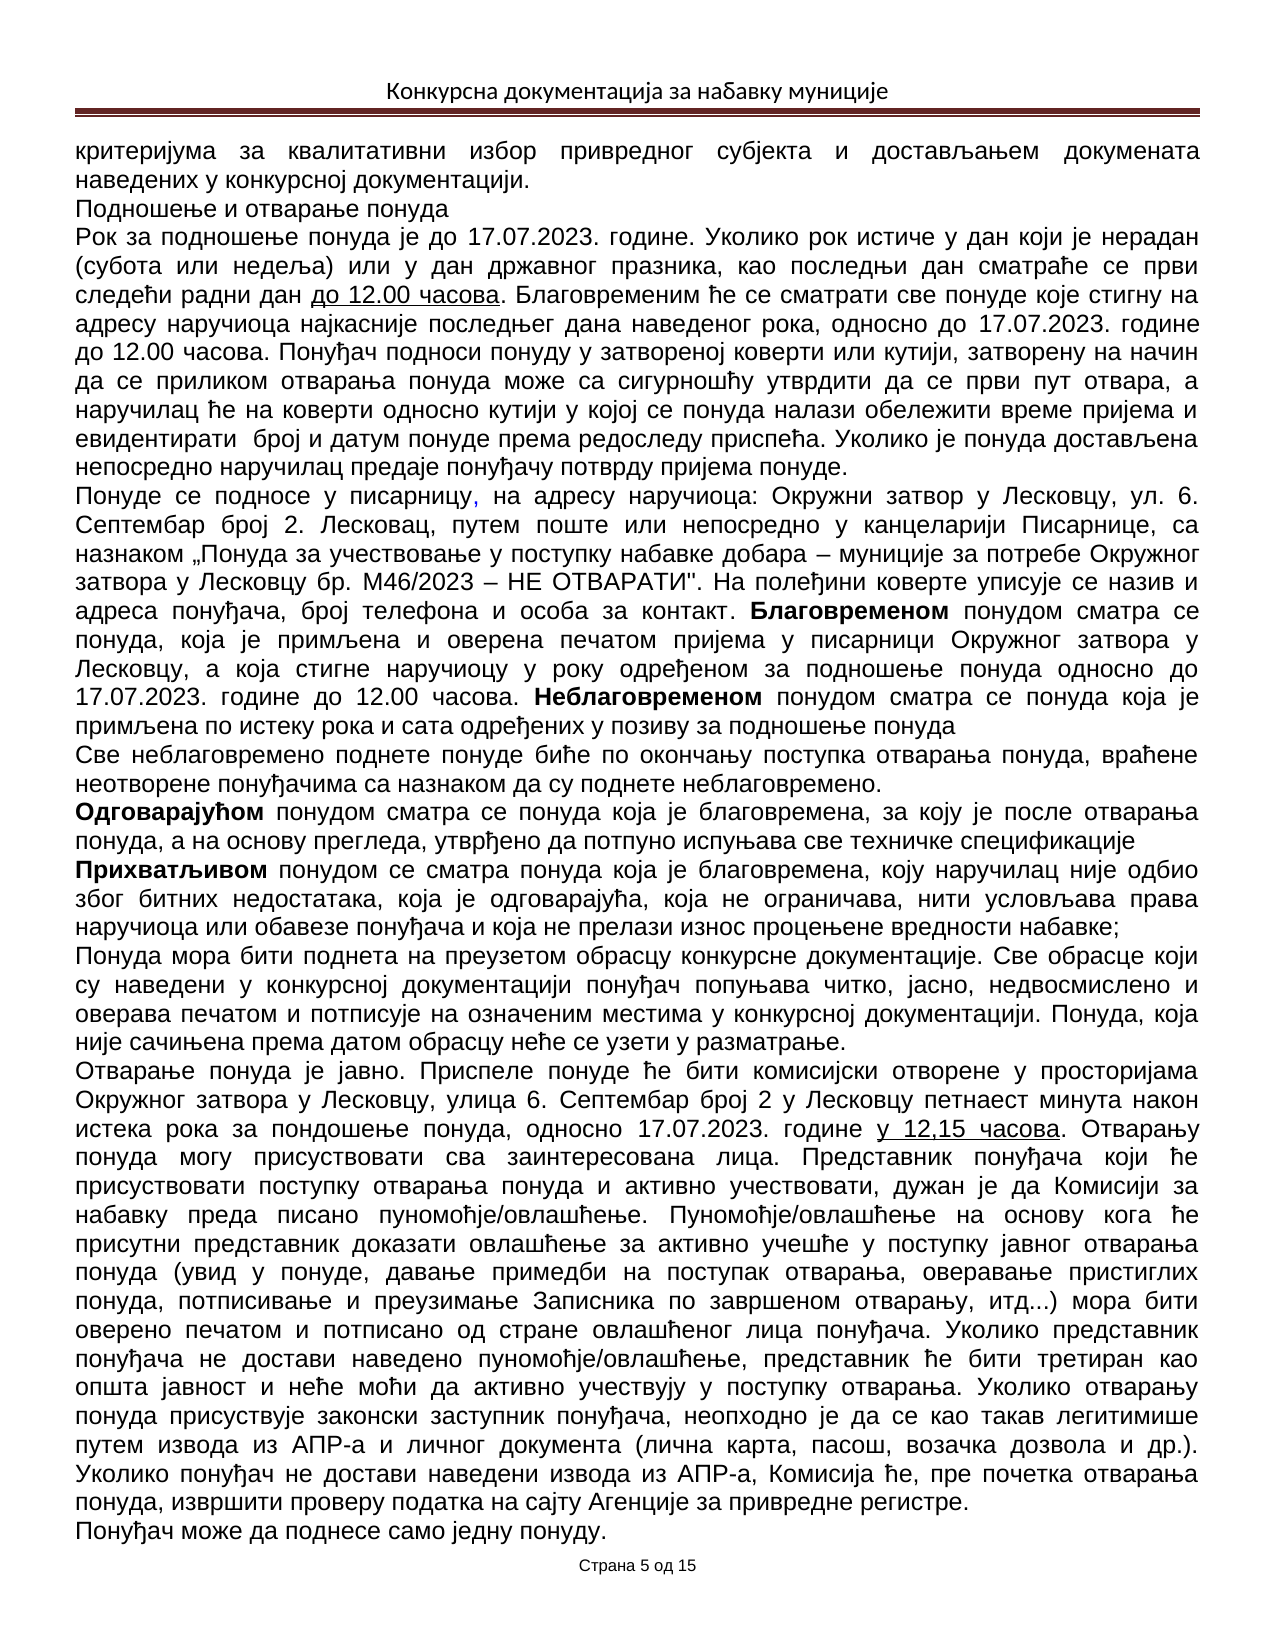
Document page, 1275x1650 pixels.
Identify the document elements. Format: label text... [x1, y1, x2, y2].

text Рок за подношење понуда је дo 17.07.2023. године. Уколико рок истиче у дан који је нерадан (субота или недеља) или у дан државног празника, као последњи дан сматраћe се први следећи радни дан до 12.00 часова. Благовременим ће се сматрати све понуде које стигну на адресу наручиоца најкасније последњег дана наведеног рока, односно до 17.07.2023. године до 12.00 часова. Понуђач подноси понуду у затвореној коверти или кутији, затворену на начин да се приликом отварања понуда може са сигурношћу утврдити да се први пут отвара, а наручилац ће на коверти односно кутији у којој се понуда налази обележити време пријема и евидентирати број и датум понуде према редоследу приспећа. Уколико је понуда достављена непосредно наручилац предаје понуђачу потврду пријема понуде. [75, 222, 1200, 481]
text Прихватљивом понудом се сматра понуда која је благовремена, коју наручилац није одбио због битних недостатака, која је одговарајућа, која не ограничава, нити условљава права наручиоца или обавезе понуђача и која не прелази износ процењене вредности набавке; [75, 855, 1200, 941]
text Отварање понуда је јавно. Приспеле понуде ће бити комисијски отворене у просторијама Окружног затвора у Лесковцу, улица 6. Септембар број 2 у Лесковцу петнаест минута након истека рока за пондошење понуда, односно 17.07.2023. године у 12,15 часова. Отварању понуда могу присуствовати сва заинтересована лица. Представник понуђача који ће присуствовати поступку отварања понуда и активно учествовати, дужан је да Комисији за набавку преда писано пуномоћје/овлашћење. Пуномоћје/овлашћење на основу кога ће присутни представник доказати овлашћење за активно учешће у поступку јавног отварања понуда (увид у понуде, давање примедби на поступак отварања, оверавање пристиглих понуда, потписивање и преузимање Записника по завршеном отварању, итд...) мора бити оверено печатом и потписано од стране овлашћеног лица понуђача. Уколико представник понуђача не достави наведено пуномоћје/овлашћење, представник ће бити третиран као општа јавност и неће моћи да активно учествују у поступку отварања. Уколико отварању понуда присуствује законски заступник понуђача, неопходно је да се као такав легитимише путем извода из АПР-а и личног документа (лична карта, пасош, возачка дозвола и др.). Уколико понуђач не достави наведени извода из АПР-а, Комисија ће, пре почетка отварања понуда, извршити проверу податка на сајту Агенције за привредне регистре. [75, 1056, 1200, 1516]
text Подношење и отварање понуда [75, 194, 1200, 222]
text Понуде се подносе у писарницу, на адресу наручиоца: Окружни затвор у Лесковцу, ул. 6. Септембар број 2. Лесковац, путем поште или непосредно у канцеларији Писарнице, са назнаком „Понуда за учествовање у поступку набавке добара – муниције за потребе Окружног затвора у Лесковцу бр. М46/2023 – НЕ ОТВАРАТИ''. На полеђини коверте уписује се назив и адреса понуђача, број телефона и особа за контакт. Благовременом понудом сматра се понуда, која је примљена и оверена печатом пријема у писарници Окружног затвора у Лесковцу, а која стигне наручиоцу у року одређеном за подношење понуда односно до 17.07.2023. године до 12.00 часова. Неблаговременом понудом сматра се понуда која је примљена по истеку рока и сата одређених у позиву за подношење понуда [75, 481, 1200, 740]
text Понуда мора бити поднета на преузетом обрасцу конкурсне документације. Све обрасце који су наведени у конкурсној документацији понуђач попуњава читко, јасно, недвосмислено и оверава печатом и потписује на означеним местима у конкурсној документацији. Понудa, којa ниje сачињенa према датом обрасцу неће се узети у разматрање. [75, 941, 1200, 1056]
text Понуђач може да поднесе само једну понуду. [75, 1516, 1200, 1545]
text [75, 136, 1200, 194]
text Одговарајућом понудом сматра се понуда која је благовремена, за коју је после отварања понуда, а на основу прегледа, утврђено да потпуно испуњава све техничке спецификације [75, 797, 1200, 855]
text Све неблаговремено поднете понуде биће по окончању поступка отварања понуда, враћене неотворене понуђачима са назнаком да су поднете неблаговремено. [75, 740, 1200, 797]
